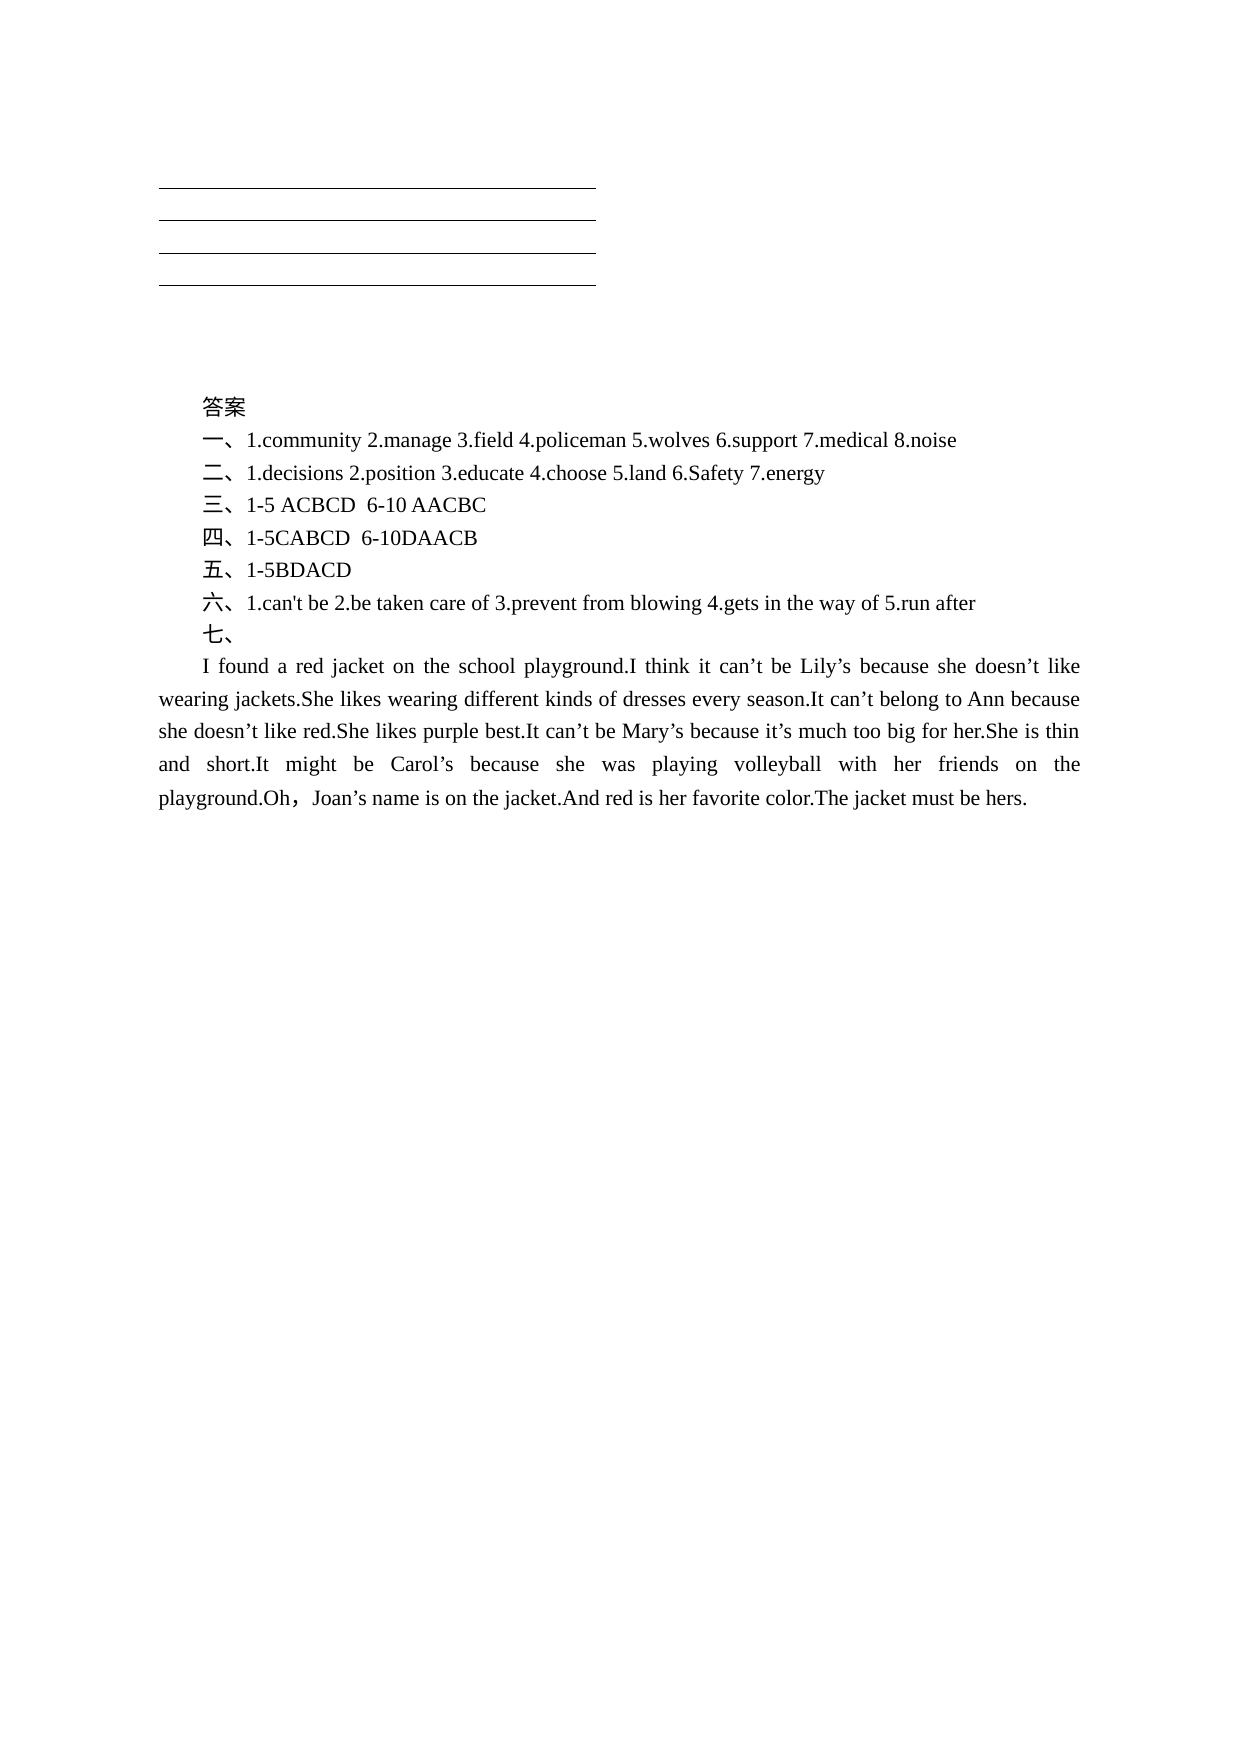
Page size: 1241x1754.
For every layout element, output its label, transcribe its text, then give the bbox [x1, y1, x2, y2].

text 答案 [158, 389, 1082, 422]
text I found a red jacket on the school playground.I think it can’t be Lily’s because she doesn’t like wearing jackets.She likes wearing different kinds of dresses every season.It can’t belong to Ann because she doesn’t like red.She likes purple best.It can’t be Mary’s because it’s much too big for her.She is thin and short.It might be Carol’s because she was playing volleyball with her friends on the playground.Oh，Joan’s name is on the jacket.And red is her favorite color.The jacket must be hers. [158, 649, 1082, 812]
text 四、1-5CABCD 6-10DAACB [158, 519, 1082, 552]
text 一、1.community 2.manage 3.field 4.policeman 5.wolves 6.support 7.medical 8.noise [158, 422, 1082, 454]
text 五、1-5BDACD [158, 552, 1082, 584]
text 二、1.decisions 2.position 3.educate 4.choose 5.land 6.Safety 7.energy [158, 454, 1082, 487]
text 七、 [158, 617, 1082, 649]
text 六、1.can't be 2.be taken care of 3.prevent from blowing 4.gets in the way of 5.run after [158, 584, 1082, 617]
text 三、1-5 ACBCD 6-10 AACBC [158, 487, 1082, 519]
